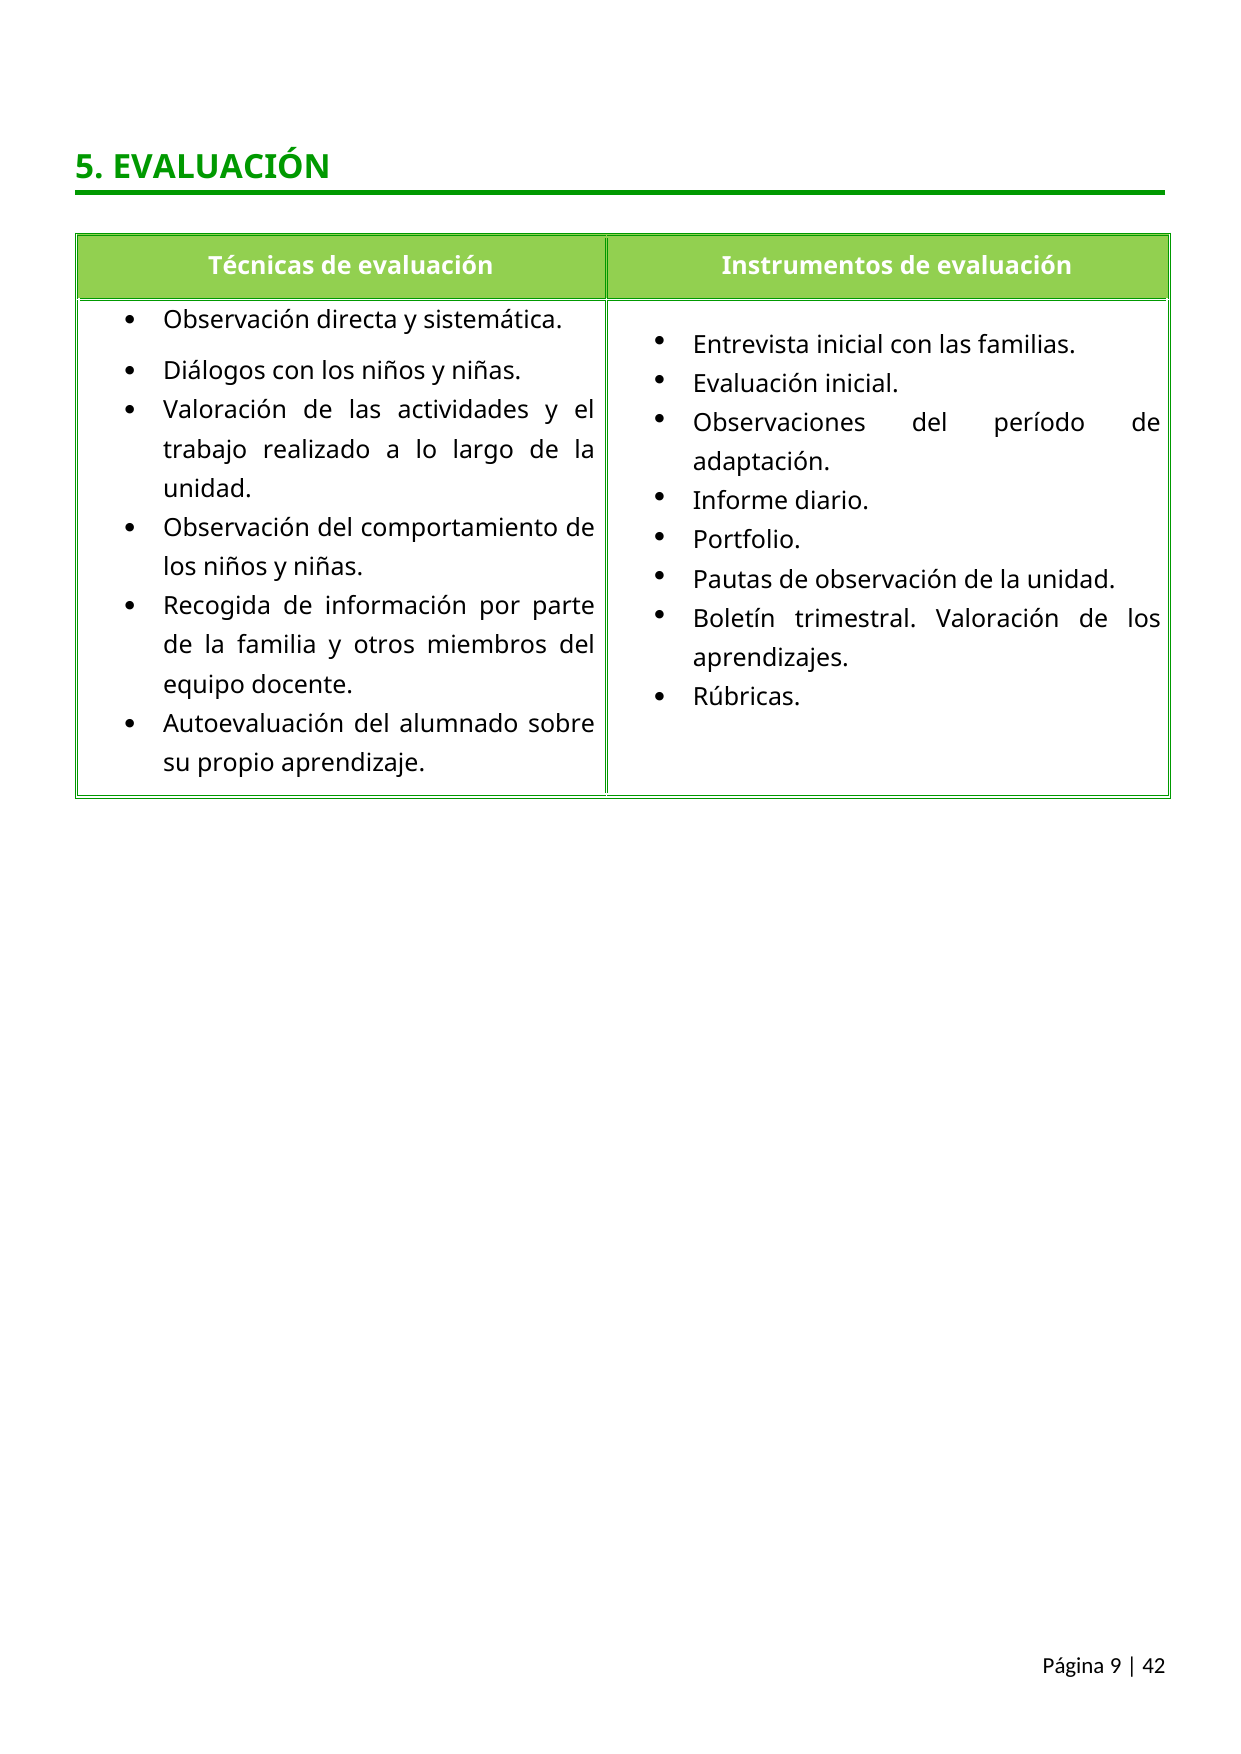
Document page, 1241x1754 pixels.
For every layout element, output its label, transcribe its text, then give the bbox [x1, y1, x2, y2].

table_cell Entrevista inicial con las familias. Evaluación inicial. Observaciones del período de adaptación. Informe diario. Portfolio. Pautas de observación de la unidad. Boletín trimestral. Valoración de los aprendizajes. Rúbricas. [606, 298, 1169, 795]
table_header Técnicas de evaluación [78, 236, 606, 298]
subtitle EVALUACIÓN [75, 143, 1165, 190]
table_header Instrumentos de evaluación [606, 236, 1168, 298]
table_cell Observación directa y sistemática. Diálogos con los niños y niñas. Valoración de las actividades y el trabajo realizado a lo largo de la unidad. Observación del comportamiento de los niños y niñas. Recogida de información por parte de la familia y otros miembros del equipo docente. Autoevaluación del alumnado sobre su propio aprendizaje. [77, 298, 606, 795]
